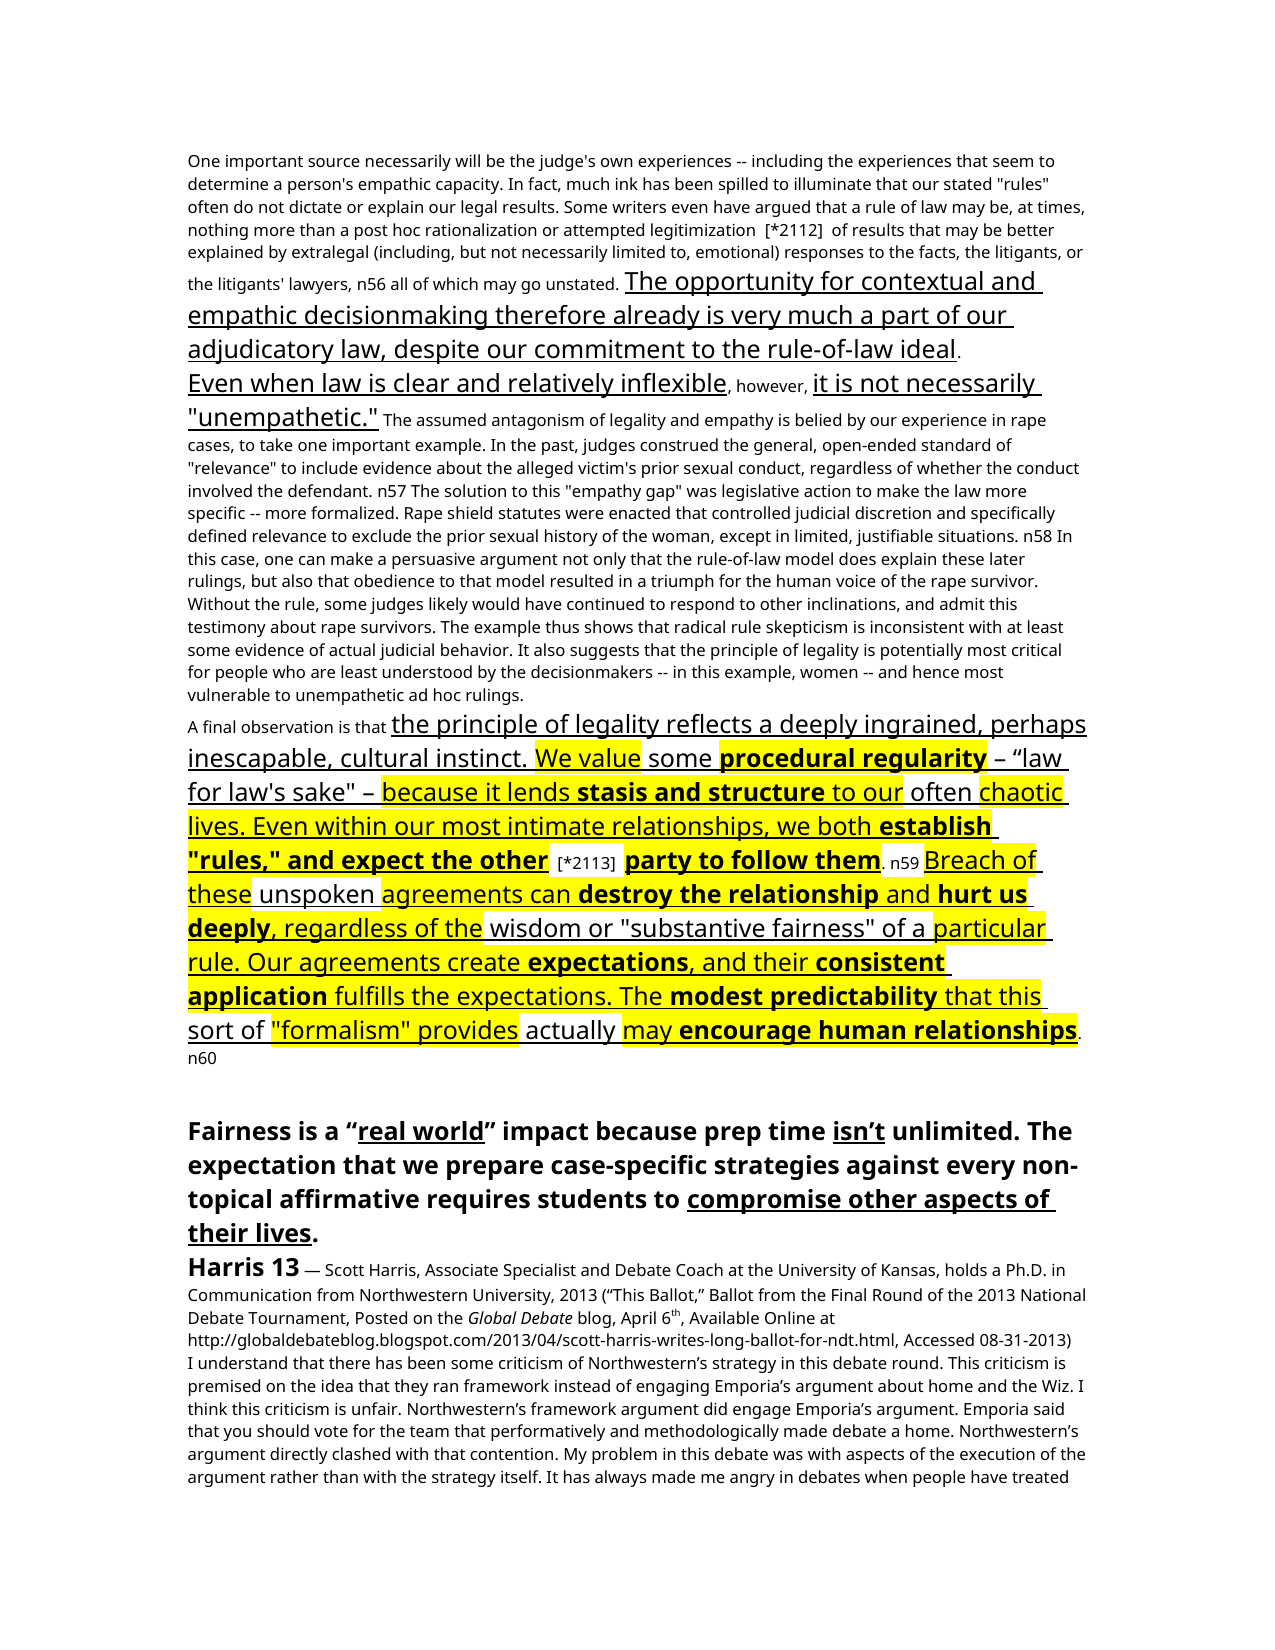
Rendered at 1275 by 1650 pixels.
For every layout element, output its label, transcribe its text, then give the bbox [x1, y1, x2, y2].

text A final observation is that the principle of legality reflects a deeply ingrained, perhaps inescapable, cultural instinct. We value some procedural regularity – “law for law's sake" – because it lends stasis and structure to our often chaotic lives. Even within our most intimate relationships, we both establish "rules," and expect the other [*2113] party to follow them. n59 Breach of these unspoken agreements can destroy the relationship and hurt us deeply, regardless of the wisdom or "substantive fairness" of a particular rule. Our agreements create expectations, and their consistent application fulfills the expectations. The modest predictability that this sort of "formalism" provides actually may encourage human relationships. n60 [187, 706, 1087, 1070]
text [187, 150, 1087, 366]
subtitle Fairness is a “real world” impact because prep time isn’t unlimited. The expectation that we prepare case-specific strategies against every non-topical affirmative requires students to compromise other aspects of their lives. [187, 1113, 1087, 1249]
text Even when law is clear and relatively inflexible, however, it is not necessarily "unempathetic." The assumed antagonism of legality and empathy is belied by our experience in rape cases, to take one important example. In the past, judges construed the general, open-ended standard of "relevance" to include evidence about the alleged victim's prior sexual conduct, regardless of whether the conduct involved the defendant. n57 The solution to this "empathy gap" was legislative action to make the law more specific -- more formalized. Rape shield statutes were enacted that controlled judicial discretion and specifically defined relevance to exclude the prior sexual history of the woman, except in limited, justifiable situations. n58 In this case, one can make a persuasive argument not only that the rule-of-law model does explain these later rulings, but also that obedience to that model resulted in a triumph for the human voice of the rape survivor. Without the rule, some judges likely would have continued to respond to other inclinations, and admit this testimony about rape survivors. The example thus shows that radical rule skepticism is inconsistent with at least some evidence of actual judicial behavior. It also suggests that the principle of legality is potentially most critical for people who are least understood by the decisionmakers -- in this example, women -- and hence most vulnerable to unempathetic ad hoc rulings. [187, 366, 1087, 706]
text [187, 1352, 1087, 1488]
text Harris 13 — Scott Harris, Associate Specialist and Debate Coach at the University of Kansas, holds a Ph.D. in Communication from Northwestern University, 2013 (“This Ballot,” Ballot from the Final Round of the 2013 National Debate Tournament, Posted on the Global Debate blog, April 6th, Available Online at http://globaldebateblog.blogspot.com/2013/04/scott-harris-writes-long-ballot-for-ndt.html, Accessed 08-31-2013) [187, 1249, 1087, 1352]
